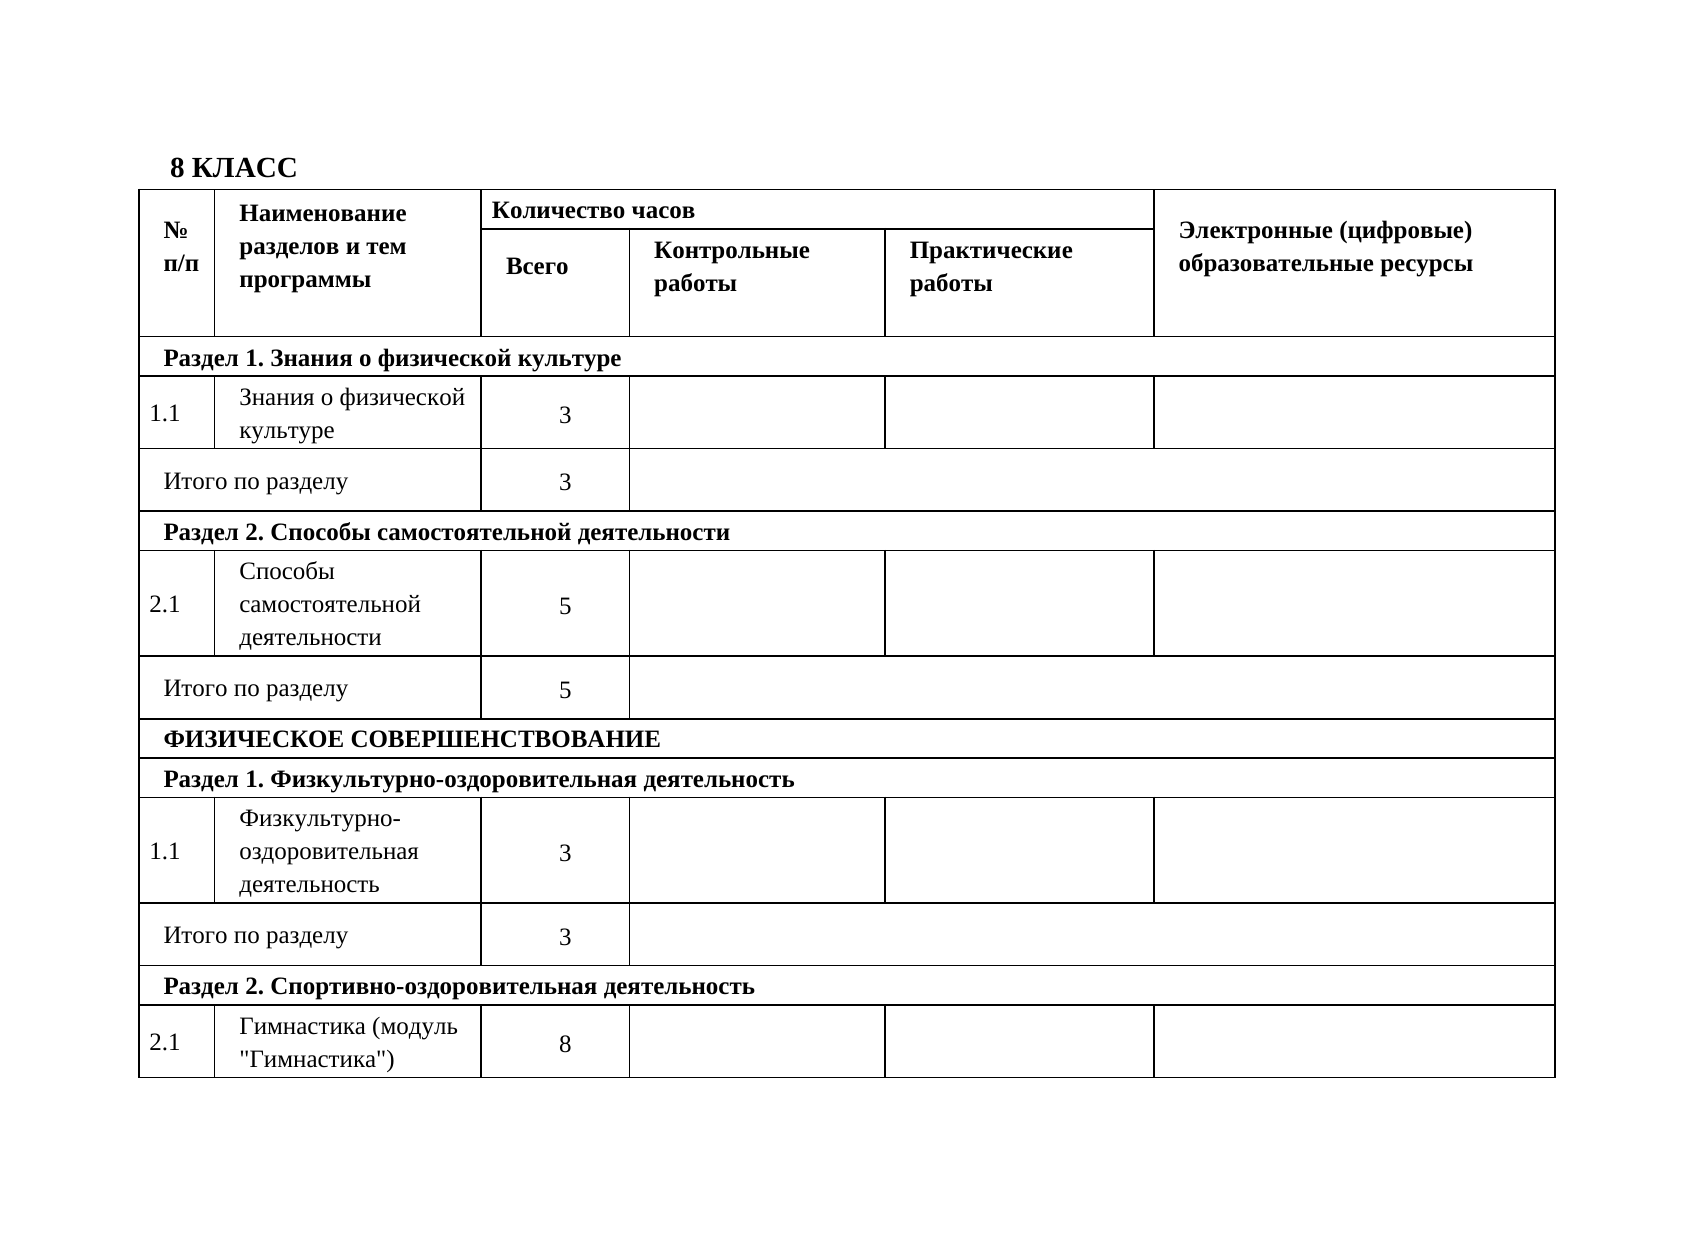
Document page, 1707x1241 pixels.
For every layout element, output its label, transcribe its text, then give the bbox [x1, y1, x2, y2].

table_cell 1.1 [140, 377, 214, 448]
table_cell Раздел 1. Знания о физической культуре [140, 337, 1554, 375]
table_cell 1.1 [140, 798, 214, 902]
table_cell [1155, 377, 1554, 448]
table_cell [886, 551, 1153, 655]
table_cell 3 [482, 904, 629, 965]
table_cell [630, 449, 1554, 510]
table_cell Раздел 2. Спортивно-оздоровительная деятельность [140, 966, 1554, 1004]
table_cell [630, 657, 1554, 718]
table_cell Итого по разделу [140, 904, 480, 965]
table_cell Раздел 1. Физкультурно-оздоровительная деятельность [140, 759, 1554, 797]
text 8 КЛАСС [162, 150, 1557, 183]
table_cell Всего [482, 230, 629, 336]
table_cell Итого по разделу [140, 449, 480, 510]
table_header № п/п [140, 190, 214, 336]
table_cell 5 [482, 551, 629, 655]
table_cell 3 [482, 377, 629, 448]
table_cell Практические работы [886, 230, 1153, 336]
table_cell Знания о физической культуре [215, 377, 480, 448]
table_cell [630, 798, 884, 902]
table_cell 2.1 [140, 1006, 214, 1076]
table_cell [1155, 551, 1554, 655]
table_cell Итого по разделу [140, 657, 480, 718]
table_cell [886, 798, 1153, 902]
table_cell 8 [482, 1006, 629, 1076]
table_cell 5 [482, 657, 629, 718]
table_cell [1155, 1006, 1554, 1076]
table_cell [1155, 798, 1554, 902]
table_cell 3 [482, 449, 629, 510]
table_cell 3 [482, 798, 629, 902]
table_cell Способы самостоятельной деятельности [215, 551, 480, 655]
table_header Электронные (цифровые) образовательные ресурсы [1155, 190, 1554, 336]
table_cell Раздел 2. Способы самостоятельной деятельности [140, 512, 1554, 550]
table_cell [630, 904, 1554, 965]
table_cell 2.1 [140, 551, 214, 655]
table_cell Гимнастика (модуль "Гимнастика") [215, 1006, 480, 1076]
table_cell [630, 377, 884, 448]
table_cell [630, 1006, 884, 1076]
table_header Наименование разделов и тем программы [215, 190, 480, 336]
table_cell [886, 377, 1153, 448]
table_cell Контрольные работы [630, 230, 884, 336]
table_cell Физкультурно-оздоровительная деятельность [215, 798, 480, 902]
table_cell [886, 1006, 1153, 1076]
table_cell ФИЗИЧЕСКОЕ СОВЕРШЕНСТВОВАНИЕ [140, 720, 1554, 757]
table_cell [630, 551, 884, 655]
table_header Количество часов [482, 190, 1153, 228]
